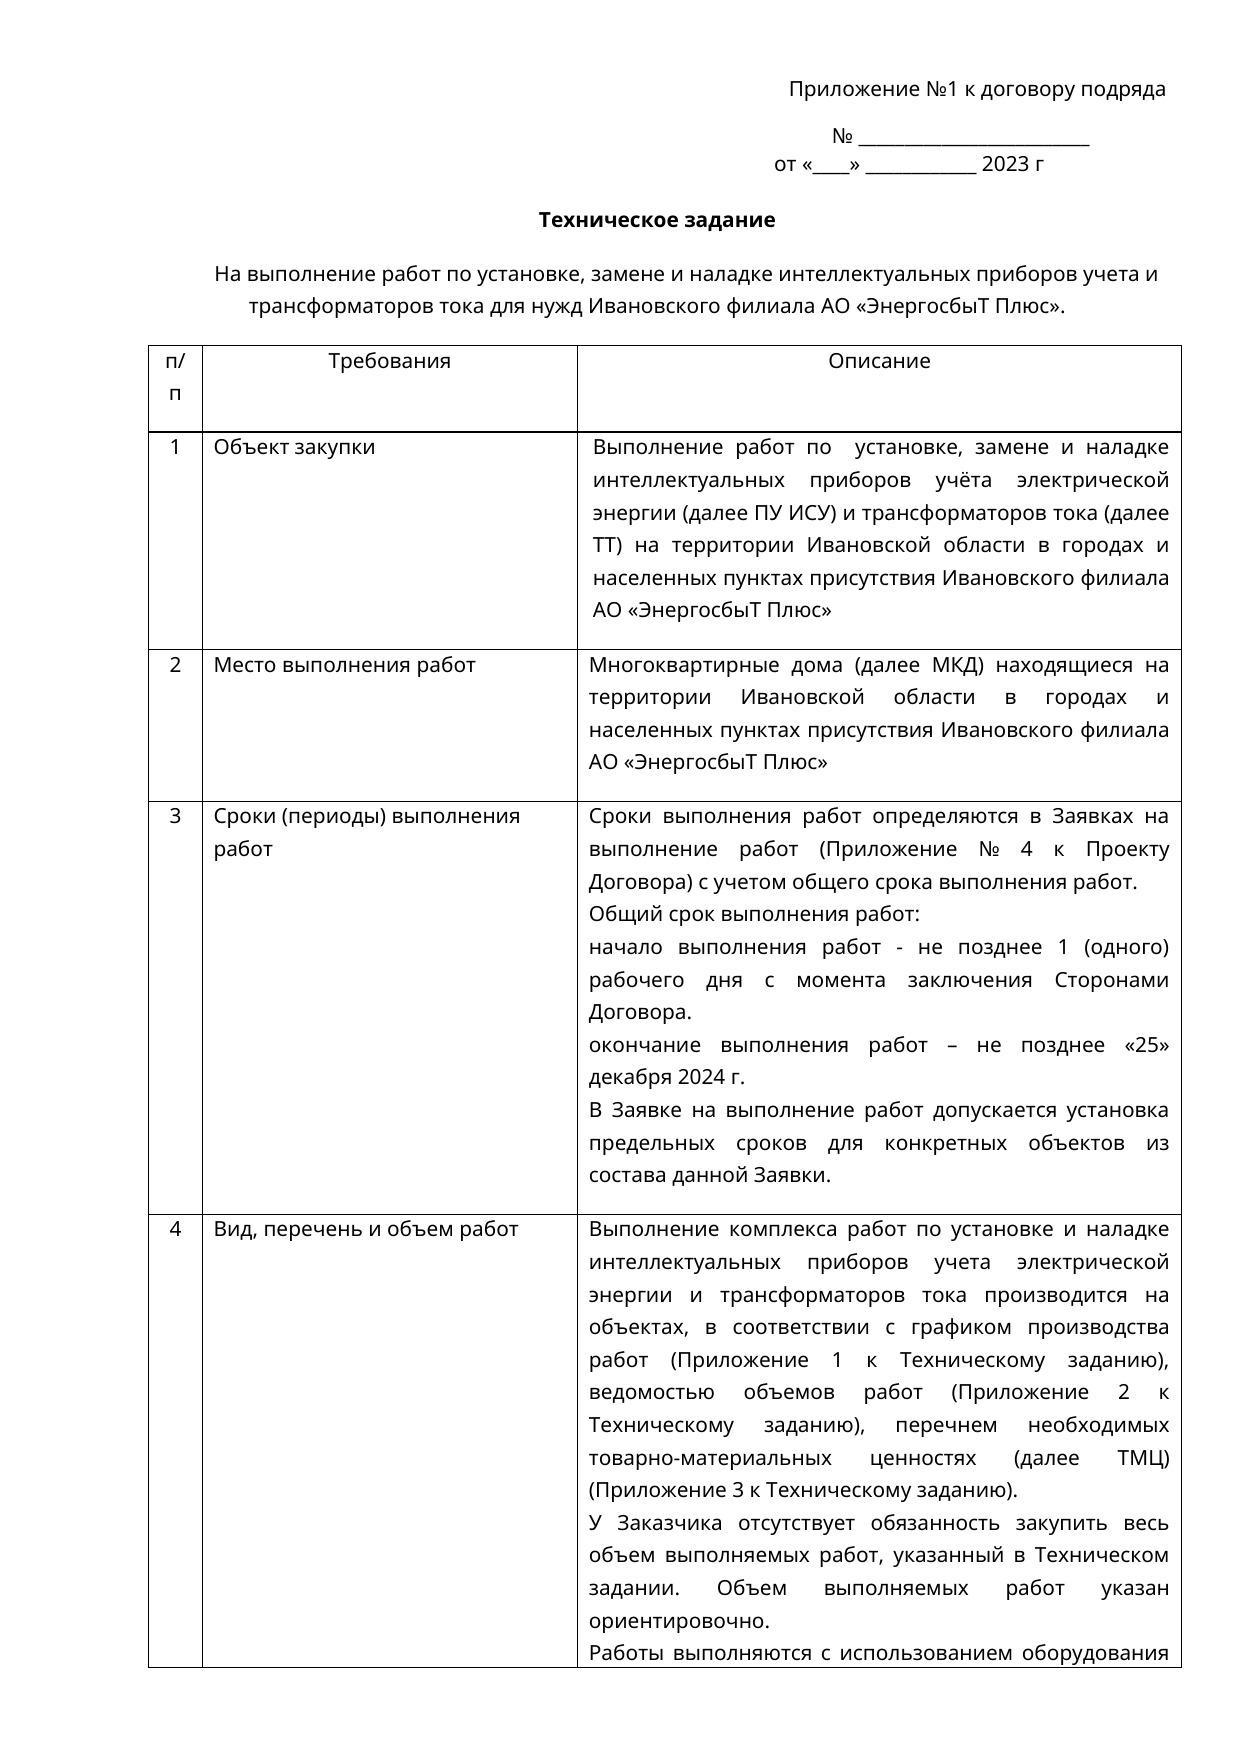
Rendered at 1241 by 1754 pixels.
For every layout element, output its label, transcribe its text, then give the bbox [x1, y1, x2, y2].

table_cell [203, 1215, 577, 1667]
table_cell Сроки выполнения работ определяются в Заявках на выполнение работ (Приложение № 4 к Проекту Договора) с учетом общего срока выполнения работ. Общий срок выполнения работ: начало выполнения работ - не позднее 1 (одного) рабочего дня с момента заключения Сторонами Договора. окончание выполнения работ – не позднее «25» декабря 2024 г. В Заявке на выполнение работ допускается установка предельных сроков для конкретных объектов из состава данной Заявки. [578, 802, 1181, 1213]
text № _________________________ [738, 121, 1167, 149]
table_cell Сроки (периоды) выполнения работ [203, 802, 577, 1213]
text На выполнение работ по установке, замене и наладке интеллектуальных приборов учета и трансформаторов тока для нужд Ивановского филиала АО «ЭнергосбыТ Плюс». [148, 259, 1167, 320]
text от «____» ____________ 2023 г [148, 149, 1167, 178]
table_cell 4 [149, 1215, 202, 1667]
table_cell Место выполнения работ [203, 650, 577, 801]
table_header п/п [149, 346, 202, 431]
table_header Требования [203, 346, 577, 431]
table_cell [578, 1215, 1181, 1667]
table_header Описание [578, 346, 1181, 431]
table_cell 3 [149, 802, 202, 1213]
table_cell Выполнение работ по установке, замене и наладке интеллектуальных приборов учёта электрической энергии (далее ПУ ИСУ) и трансформаторов тока (далее ТТ) на территории Ивановской области в городах и населенных пунктах присутствия Ивановского филиала АО «ЭнергосбыТ Плюс» [578, 433, 1181, 649]
table_cell 1 [149, 433, 202, 649]
table_cell 2 [149, 650, 202, 801]
text Приложение №1 к договору подряда [148, 74, 1167, 102]
table_cell Объект закупки [203, 433, 577, 649]
subtitle Техническое задание [148, 205, 1167, 234]
table_cell Многоквартирные дома (далее МКД) находящиеся на территории Ивановской области в городах и населенных пунктах присутствия Ивановского филиала АО «ЭнергосбыТ Плюс» [578, 650, 1181, 801]
